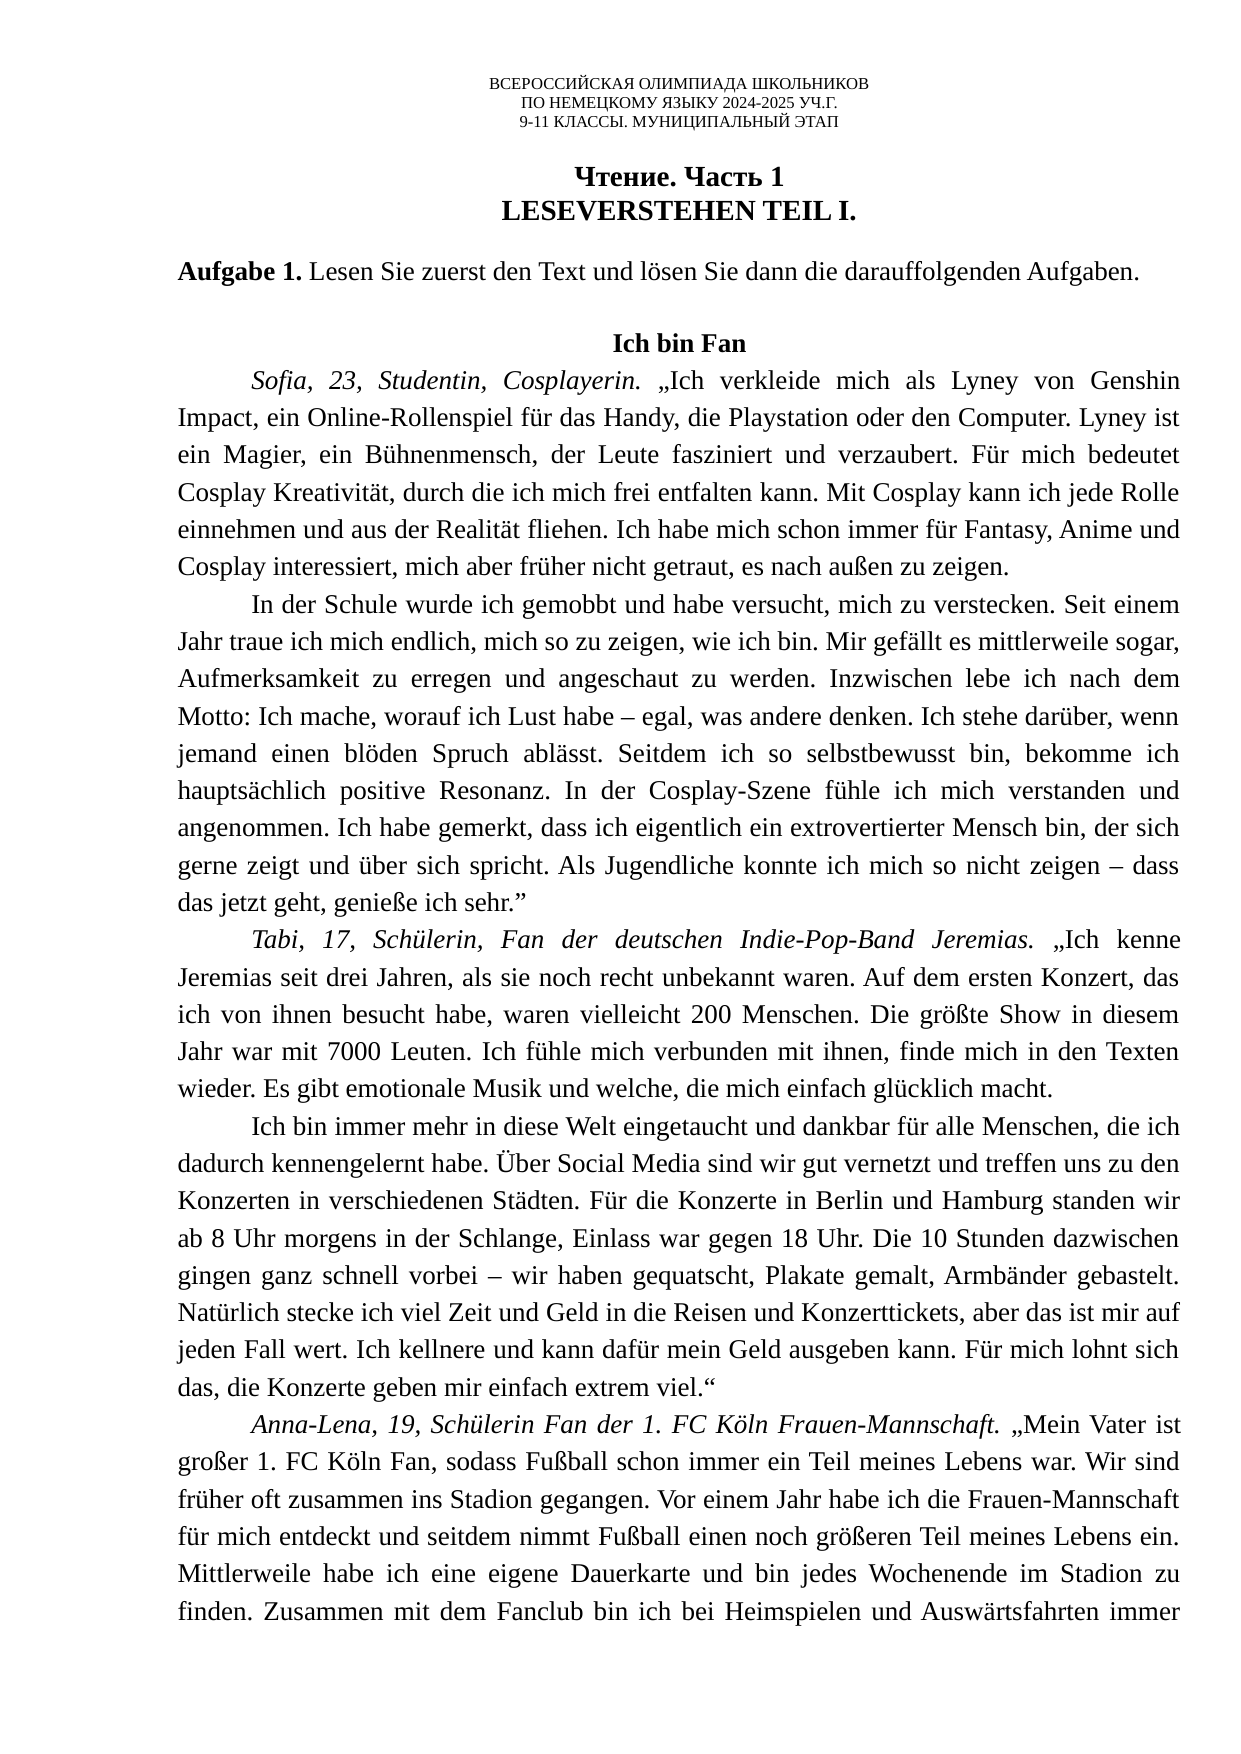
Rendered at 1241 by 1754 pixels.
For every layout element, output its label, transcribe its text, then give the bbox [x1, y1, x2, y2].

text Чтение. Часть 1 [177, 159, 1181, 193]
text LESEVERSTEHEN TEIL I. [177, 193, 1181, 226]
text Sofia, 23, Studentin, Cosplayerin. „Ich verkleide mich als Lyney von Genshin Impact, ein Online-Rollenspiel für das Handy, die Playstation oder den Computer. Lyney ist ein Magier, ein Bühnenmensch, der Leute fasziniert und verzaubert. Für mich bedeutet Cosplay Kreativität, durch die ich mich frei entfalten kann. Mit Cosplay kann ich jede Rolle einnehmen und aus der Realität fliehen. Ich habe mich schon immer für Fantasy, Anime und Cosplay interessiert, mich aber früher nicht getraut, es nach außen zu zeigen. [177, 364, 1181, 582]
text Aufgabe 1. Lesen Sie zuerst den Text und lösen Sie dann die darauffolgenden Aufgaben. [177, 255, 1181, 286]
text Ich bin immer mehr in diese Welt eingetaucht und dankbar für alle Menschen, die ich dadurch kennengelernt habe. Über Social Media sind wir gut vernetzt und treffen uns zu den Konzerten in verschiedenen Städten. Für die Konzerte in Berlin und Hamburg standen wir ab 8 Uhr morgens in der Schlange, Einlass war gegen 18 Uhr. Die 10 Stunden dazwischen gingen ganz schnell vorbei – wir haben gequatscht, Plakate gemalt, Armbänder gebastelt. Natürlich stecke ich viel Zeit und Geld in die Reisen und Konzerttickets, aber das ist mir auf jeden Fall wert. Ich kellnere und kann dafür mein Geld ausgeben kann. Für mich lohnt sich das, die Konzerte geben mir einfach extrem viel.“ [177, 1110, 1181, 1402]
text Tabi, 17, Schülerin, Fan der deutschen Indie-Pop-Band Jeremias. „Ich kenne Jeremias seit drei Jahren, als sie noch recht unbekannt waren. Auf dem ersten Konzert, das ich von ihnen besucht habe, waren vielleicht 200 Menschen. Die größte Show in diesem Jahr war mit 7000 Leuten. Ich fühle mich verbunden mit ihnen, finde mich in den Texten wieder. Es gibt emotionale Musik und welche, die mich einfach glücklich macht. [177, 923, 1181, 1104]
text Ich bin Fan [177, 327, 1181, 358]
text In der Schule wurde ich gemobbt und habe versucht, mich zu verstecken. Seit einem Jahr traue ich mich endlich, mich so zu zeigen, wie ich bin. Mir gefällt es mittlerweile sogar, Aufmerksamkeit zu erregen und angeschaut zu werden. Inzwischen lebe ich nach dem Motto: Ich mache, worauf ich Lust habe – egal, was andere denken. Ich stehe darüber, wenn jemand einen blöden Spruch ablässt. Seitdem ich so selbstbewusst bin, bekomme ich hauptsächlich positive Resonanz. In der Cosplay-Szene fühle ich mich verstanden und angenommen. Ich habe gemerkt, dass ich eigentlich ein extrovertierter Mensch bin, der sich gerne zeigt und über sich spricht. Als Jugendliche konnte ich mich so nicht zeigen – dass das jetzt geht, genieße ich sehr.” [177, 588, 1181, 917]
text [177, 1408, 1181, 1626]
